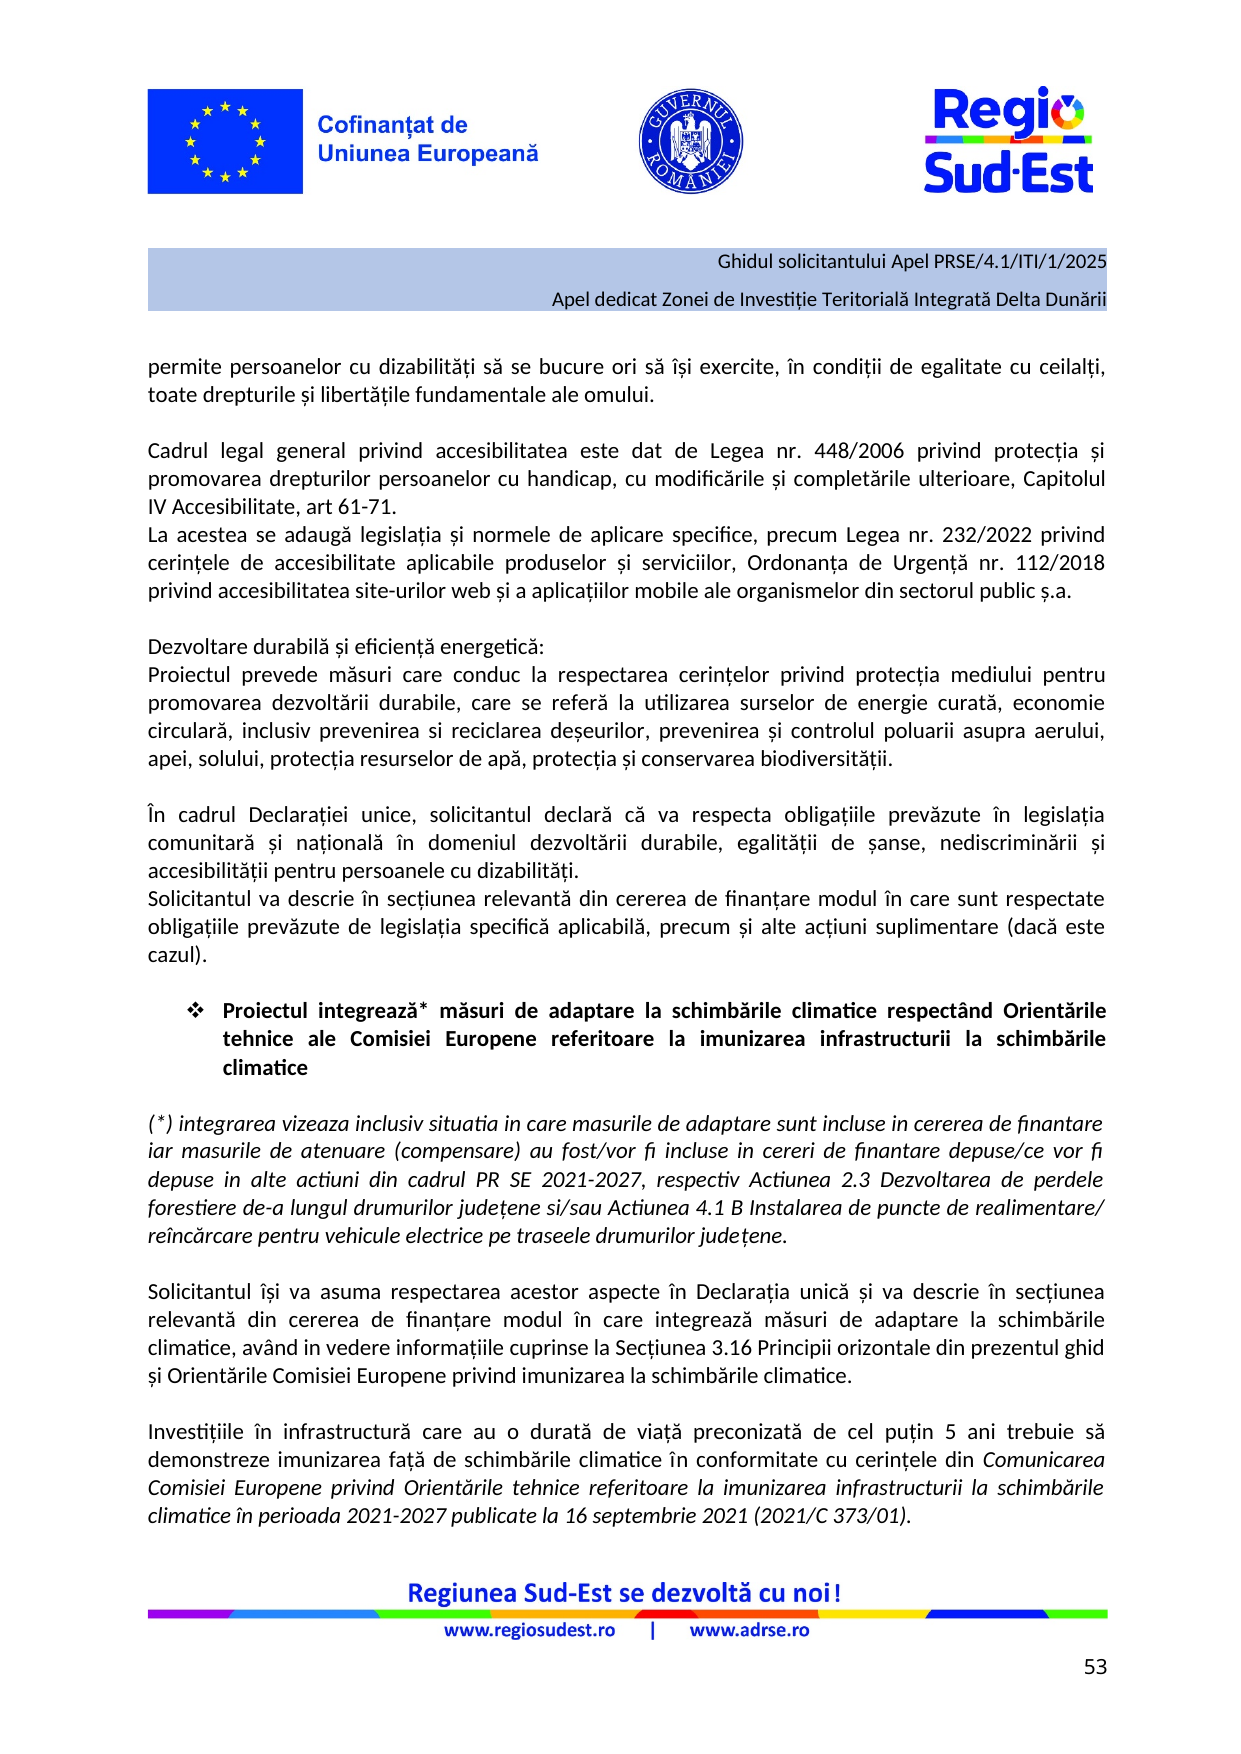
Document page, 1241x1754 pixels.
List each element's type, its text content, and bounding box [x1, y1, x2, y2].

text Solicitantul își va asuma respectarea acestor aspecte în Declarația unică și va descrie în secțiunea relevantă din cererea de finanțare modul în care integrează măsuri de adaptare la schimbările climatice, având in vedere informațiile cuprinse la Secțiunea 3.16 Principii orizontale din prezentul ghid şi Orientările Comisiei Europene privind imunizarea la schimbările climatice. [148, 1277, 1107, 1389]
text Solicitantul va descrie în secțiunea relevantă din cererea de finanțare modul în care sunt respectate obligațiile prevăzute de legislația specifică aplicabilă, precum și alte acțiuni suplimentare (dacă este cazul). [148, 884, 1107, 968]
text La acestea se adaugă legislația și normele de aplicare specifice, precum Legea nr. 232/2022 privind cerințele de accesibilitate aplicabile produselor și serviciilor, Ordonanța de Urgență nr. 112/2018 privind accesibilitatea site-urilor web și a aplicațiilor mobile ale organismelor din sectorul public ș.a. [148, 520, 1107, 604]
text (*) integrarea vizeaza inclusiv situatia in care masurile de adaptare sunt incluse in cererea de finantare iar masurile de atenuare (compensare) au fost/vor fi incluse in cereri de finantare depuse/ce vor fi depuse in alte actiuni din cadrul PR SE 2021-2027, respectiv Actiunea 2.3 Dezvoltarea de perdele forestiere de-a lungul drumurilor județene si/sau Actiunea 4.1 B Instalarea de puncte de realimentare/ reîncărcare pentru vehicule electrice pe traseele drumurilor județene. [148, 1109, 1107, 1249]
text În cadrul Declarației unice, solicitantul declară că va respecta obligațiile prevăzute în legislația comunitară și națională în domeniul dezvoltării durabile, egalității de șanse, nediscriminării și accesibilității pentru persoanele cu dizabilități. [148, 800, 1107, 884]
list Proiectul integrează* măsuri de adaptare la schimbările climatice respectând Orientările tehnice ale Comisiei Europene referitoare la imunizarea infrastructurii la schimbările climatice [185, 997, 1107, 1081]
picture [147, 86, 1093, 195]
text Investițiile în infrastructură care au o durată de viață preconizată de cel puțin 5 ani trebuie să demonstreze imunizarea față de schimbările climatice în conformitate cu cerințele din Comunicarea Comisiei Europene privind Orientările tehnice referitoare la imunizarea infrastructurii la schimbările climatice în perioada 2021-2027 publicate la 16 septembrie 2021 (2021/C 373/01). [148, 1417, 1107, 1529]
text Cadrul legal general privind accesibilitatea este dat de Legea nr. 448/2006 privind protecția și promovarea drepturilor persoanelor cu handicap, cu modificările și completările ulterioare, Capitolul IV Accesibilitate, art 61-71. [148, 436, 1107, 520]
text Proiectul prevede măsuri care conduc la respectarea cerințelor privind protecția mediului pentru promovarea dezvoltării durabile, care se referă la utilizarea surselor de energie curată, economie circulară, inclusiv prevenirea si reciclarea deșeurilor, prevenirea și controlul poluarii asupra aerului, apei, solului, protecția resurselor de apă, protecția și conservarea biodiversității. [148, 660, 1107, 772]
text Dezvoltare durabilă şi eficienţă energetică: [148, 632, 1107, 660]
picture [147, 1582, 1108, 1640]
